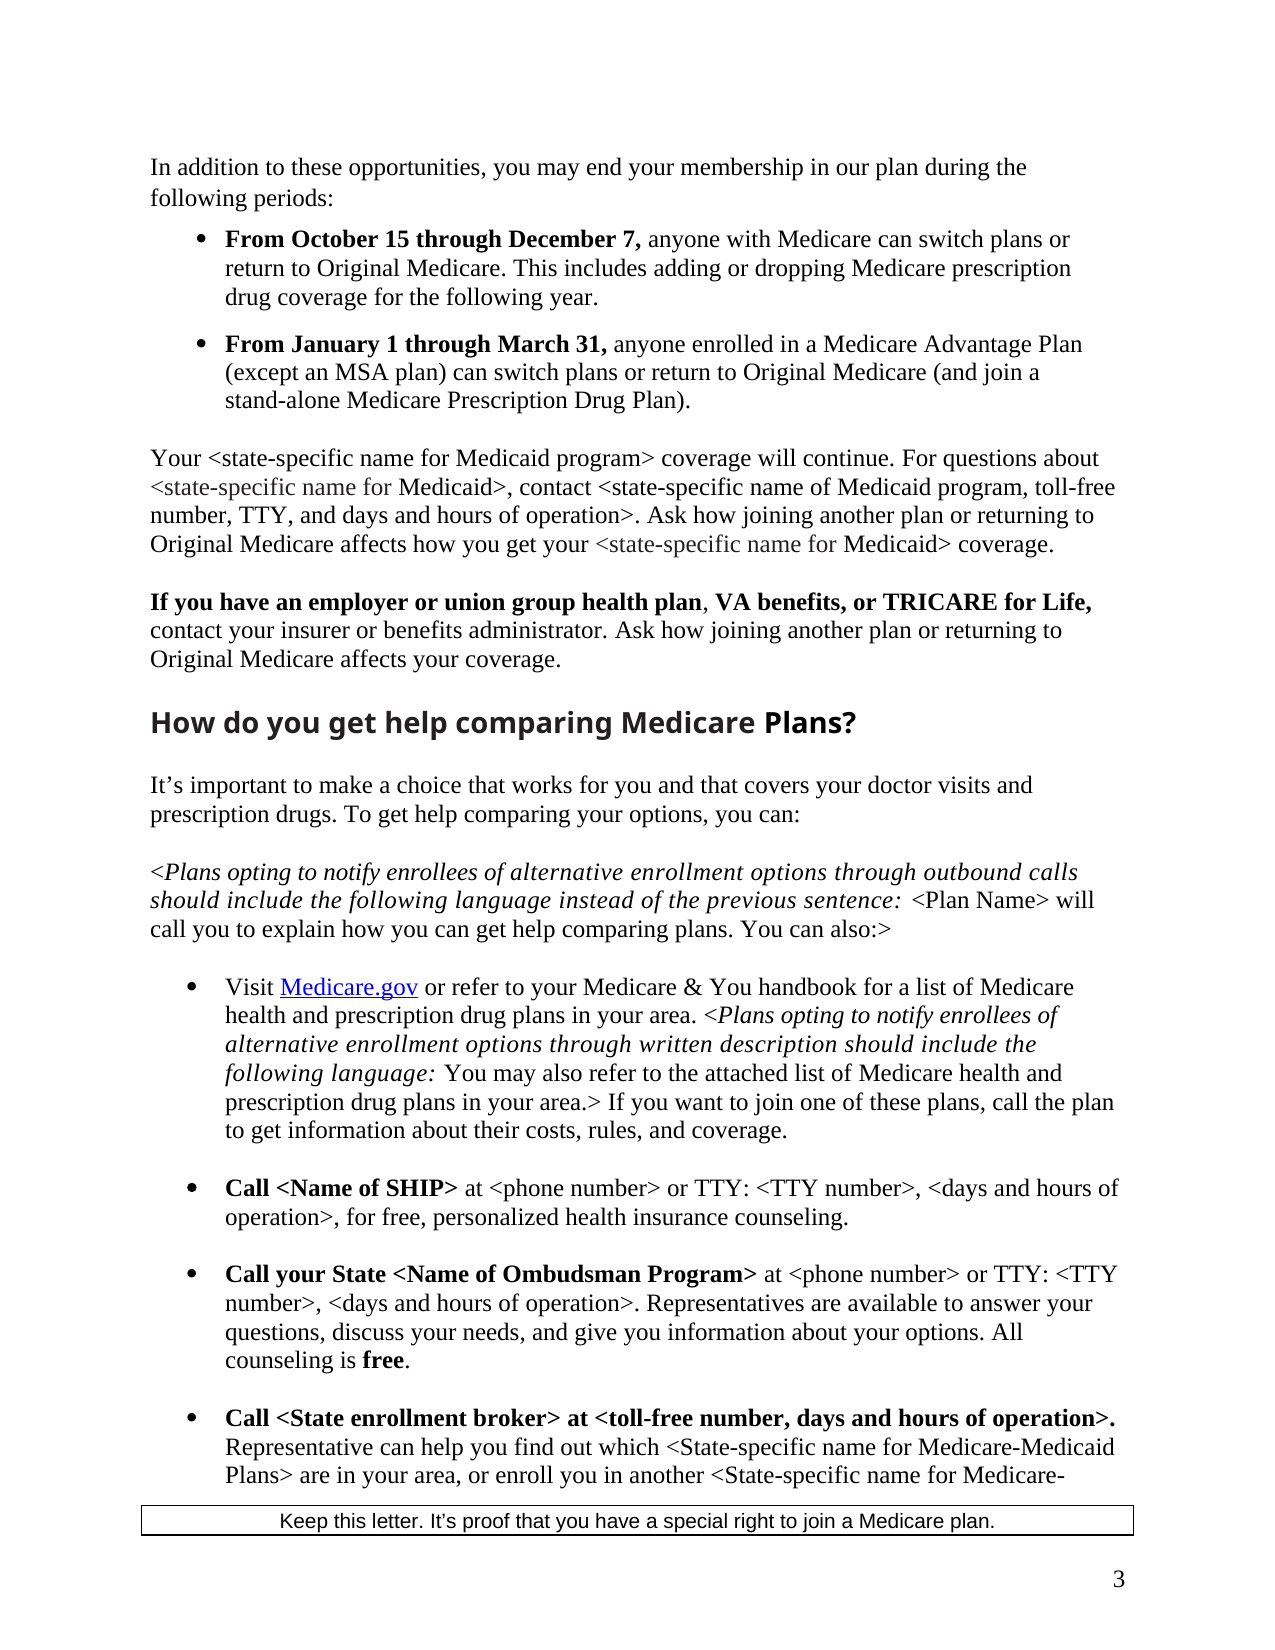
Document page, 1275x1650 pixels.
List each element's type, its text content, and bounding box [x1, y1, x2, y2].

text Your <state-specific name for Medicaid program> coverage will continue. For questions about <state-specific name for Medicaid>, contact <state-specific name of Medicaid program, toll-free number, TTY, and days and hours of operation>. Ask how joining another plan or returning to Original Medicare affects how you get your <state-specific name for Medicaid> coverage. [150, 443, 1125, 558]
list From January 1 through March 31, anyone enrolled in a Medicare Advantage Plan (except an MSA plan) can switch plans or return to Original Medicare (and join a stand-alone Medicare Prescription Drug Plan). [197, 330, 1094, 414]
list Call your State <Name of Ombudsman Program> at <phone number> or TTY: <TTY number>, <days and hours of operation>. Representatives are available to answer your questions, discuss your needs, and give you information about your options. All counseling is free. [187, 1259, 1125, 1374]
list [187, 1403, 1125, 1489]
list Visit Medicare.gov or refer to your Medicare & You handbook for a list of Medicare health and prescription drug plans in your area. <Plans opting to notify enrollees of alternative enrollment options through written description should include the following language: You may also refer to the attached list of Medicare health and prescription drug plans in your area.> If you want to join one of these plans, call the plan to get information about their costs, rules, and coverage. [187, 972, 1125, 1144]
text If you have an employer or union group health plan, VA benefits, or TRICARE for Life, contact your insurer or benefits administrator. Ask how joining another plan or returning to Original Medicare affects your coverage. [150, 587, 1125, 673]
list Call <Name of SHIP> at <phone number> or TTY: <TTY number>, <days and hours of operation>, for free, personalized health insurance counseling. [187, 1173, 1125, 1230]
text How do you get help comparing Medicare Plans? [150, 702, 1125, 742]
text It’s important to make a choice that works for you and that covers your doctor visits and prescription drugs. To get help comparing your options, you can: [150, 770, 1125, 828]
list From October 15 through December 7, anyone with Medicare can switch plans or return to Original Medicare. This includes adding or dropping Medicare prescription drug coverage for the following year. [197, 224, 1114, 310]
text <Plans opting to notify enrollees of alternative enrollment options through outbound calls should include the following language instead of the previous sentence: <Plan Name> will call you to explain how you can get help comparing plans. You can also:> [150, 857, 1125, 943]
text In addition to these opportunities, you may end your membership in our plan during the following periods: [150, 150, 1125, 212]
